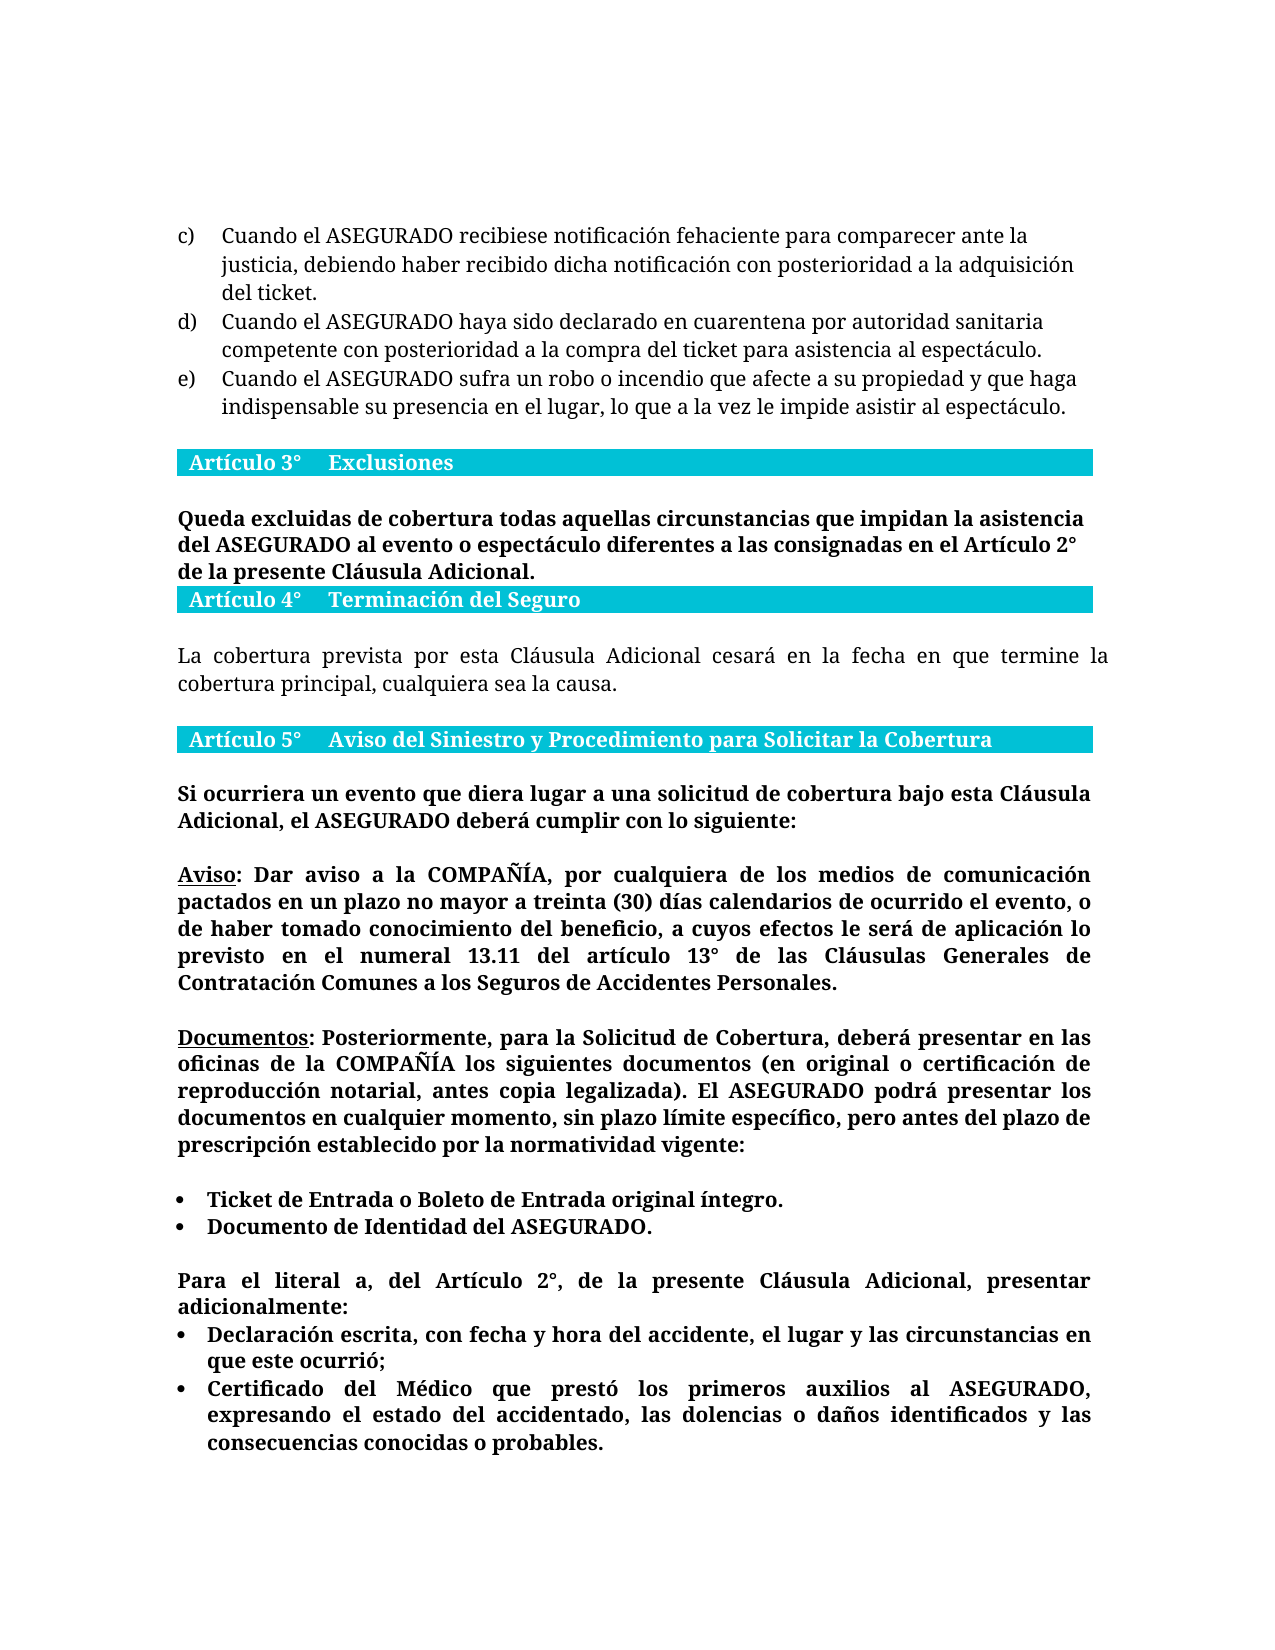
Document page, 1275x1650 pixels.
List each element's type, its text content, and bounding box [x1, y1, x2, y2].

table_header Artículo 4° Terminación del Seguro [177, 586, 1093, 613]
list Documento de Identidad del ASEGURADO. [176, 1213, 1092, 1240]
list Certificado del Médico que prestó los primeros auxilios al ASEGURADO, expresando el estado del accidentado, las dolencias o daños identificados y las consecuencias conocidas o probables. [177, 1375, 1092, 1456]
list Cuando el ASEGURADO haya sido declarado en cuarentena por autoridad sanitaria competente con posterioridad a la compra del ticket para asistencia al espectáculo. [177, 307, 1092, 364]
table_header Artículo 5° Aviso del Siniestro y Procedimiento para Solicitar la Cobertura [177, 726, 1093, 753]
list Cuando el ASEGURADO recibiese notificación fehaciente para comparecer ante la justicia, debiendo haber recibido dicha notificación con posterioridad a la adquisición del ticket. [177, 222, 1092, 307]
list Cuando el ASEGURADO sufra un robo o incendio que afecte a su propiedad y que haga indispensable su presencia en el lugar, lo que a la vez le impide asistir al espectáculo. [177, 364, 1092, 421]
list Ticket de Entrada o Boleto de Entrada original íntegro. [176, 1186, 1092, 1213]
text La cobertura prevista por esta Cláusula Adicional cesará en la fecha en que termine la cobertura principal, cualquiera sea la causa. [177, 641, 1109, 698]
list Declaración escrita, con fecha y hora del accidente, el lugar y las circunstancias en que este ocurrió; [177, 1321, 1092, 1375]
table_header Artículo 3° Exclusiones [177, 449, 1093, 476]
text Si ocurriera un evento que diera lugar a una solicitud de cobertura bajo esta Cláusula Adicional, el ASEGURADO deberá cumplir con lo siguiente: [177, 780, 1092, 834]
text Documentos: Posteriormente, para la Solicitud de Cobertura, deberá presentar en las oficinas de la COMPAÑÍA los siguientes documentos (en original o certificación de reproducción notarial, antes copia legalizada). El ASEGURADO podrá presentar los documentos en cualquier momento, sin plazo límite específico, pero antes del plazo de prescripción establecido por la normatividad vigente: [177, 1024, 1092, 1159]
text Aviso: Dar aviso a la COMPAÑÍA, por cualquiera de los medios de comunicación pactados en un plazo no mayor a treinta (30) días calendarios de ocurrido el evento, o de haber tomado conocimiento del beneficio, a cuyos efectos le será de aplicación lo previsto en el numeral 13.11 del artículo 13° de las Cláusulas Generales de Contratación Comunes a los Seguros de Accidentes Personales. [177, 861, 1092, 997]
text Queda excluidas de cobertura todas aquellas circunstancias que impidan la asistencia del ASEGURADO al evento o espectáculo diferentes a las consignadas en el Artículo 2° de la presente Cláusula Adicional. [177, 504, 1093, 586]
text Para el literal a, del Artículo 2°, de la presente Cláusula Adicional, presentar adicionalmente: [177, 1267, 1092, 1321]
